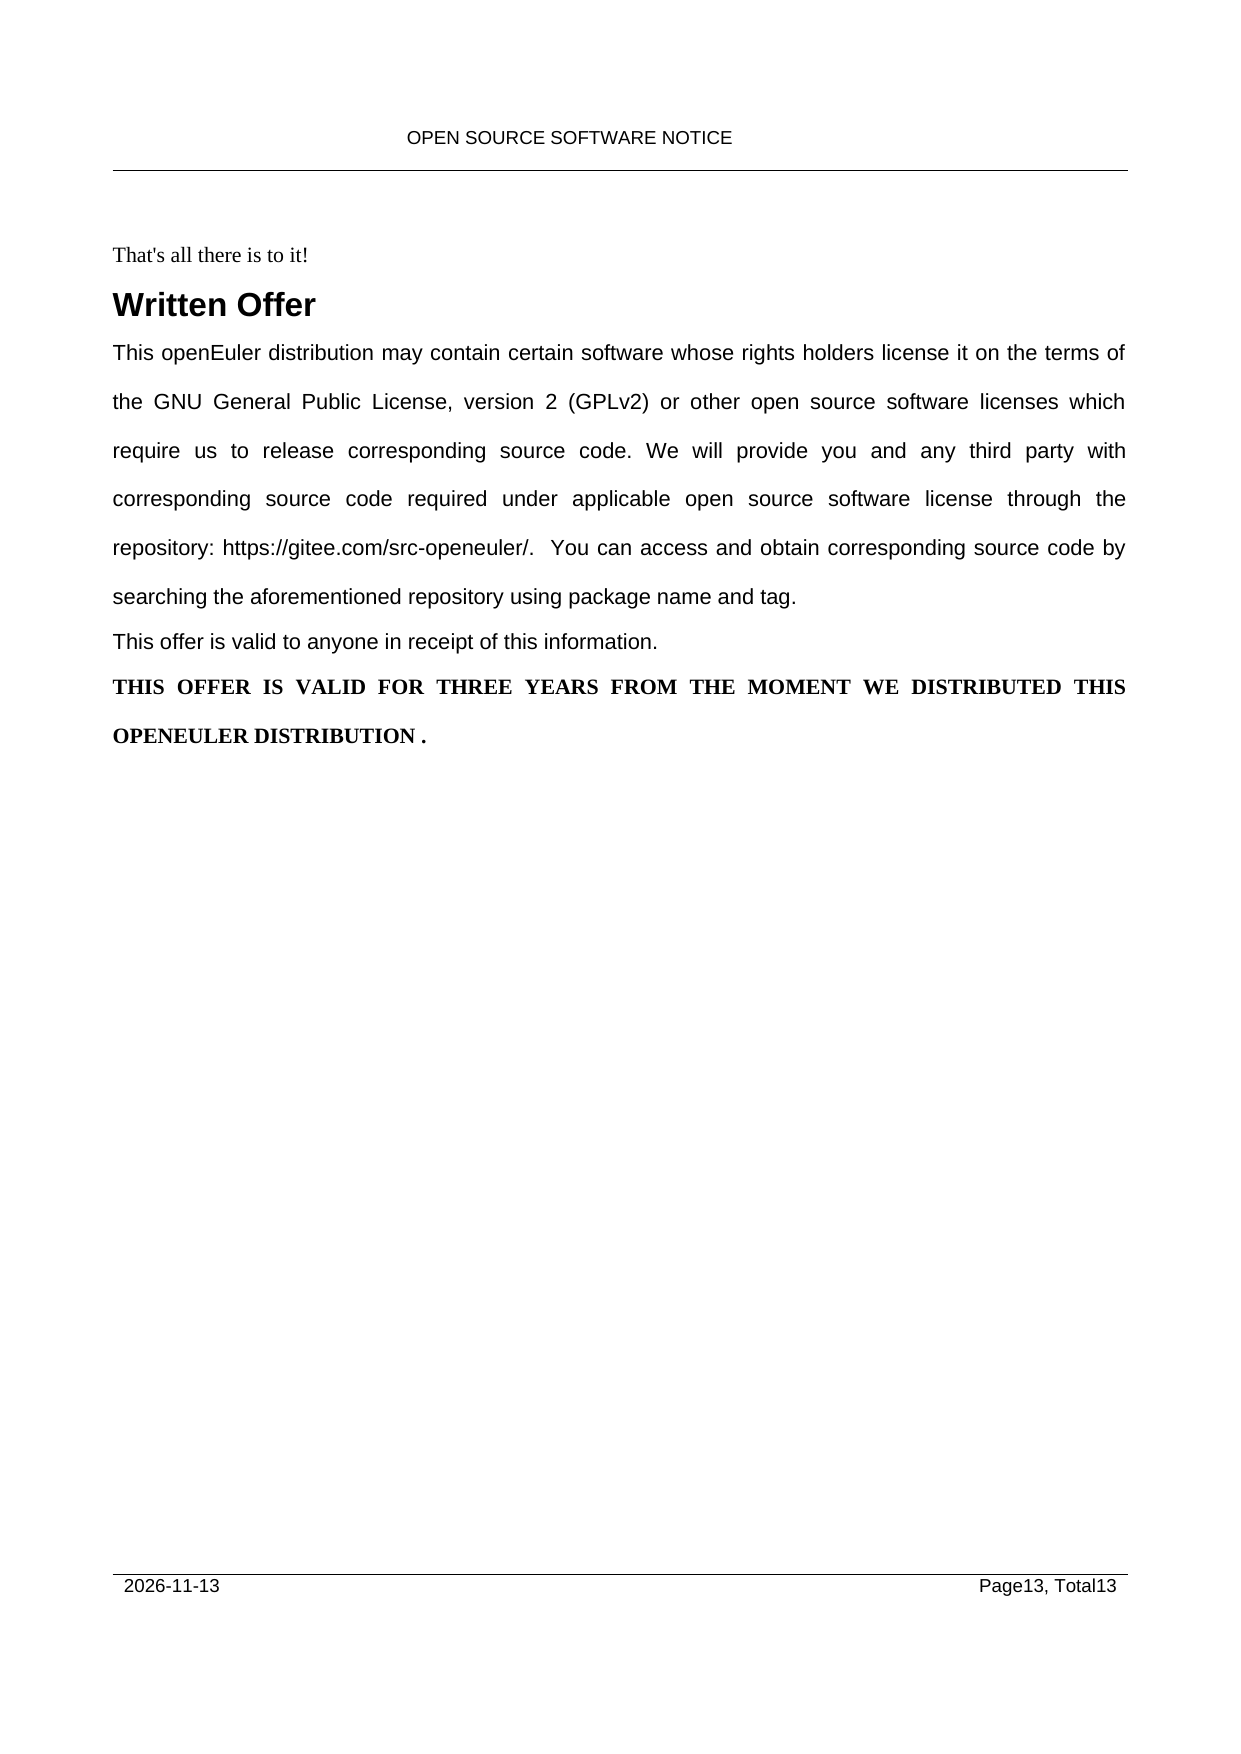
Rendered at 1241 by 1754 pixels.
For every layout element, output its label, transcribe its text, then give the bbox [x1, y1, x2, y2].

text THIS OFFER IS VALID FOR THREE YEARS FROM THE MOMENT WE DISTRIBUTED THIS OPENEULER DISTRIBUTION . [112, 670, 1128, 752]
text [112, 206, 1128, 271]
text This offer is valid to anyone in receipt of this information. [112, 625, 1128, 658]
text Written Offer [112, 271, 1128, 336]
text This openEuler distribution may contain certain software whose rights holders license it on the terms of the GNU General Public License, version 2 (GPLv2) or other open source software licenses which require us to release corresponding source code. We will provide you and any third party with corresponding source code required under applicable open source software license through the repository: https://gitee.com/src-openeuler/. You can access and obtain corresponding source code by searching the aforementioned repository using package name and tag. [112, 336, 1128, 613]
